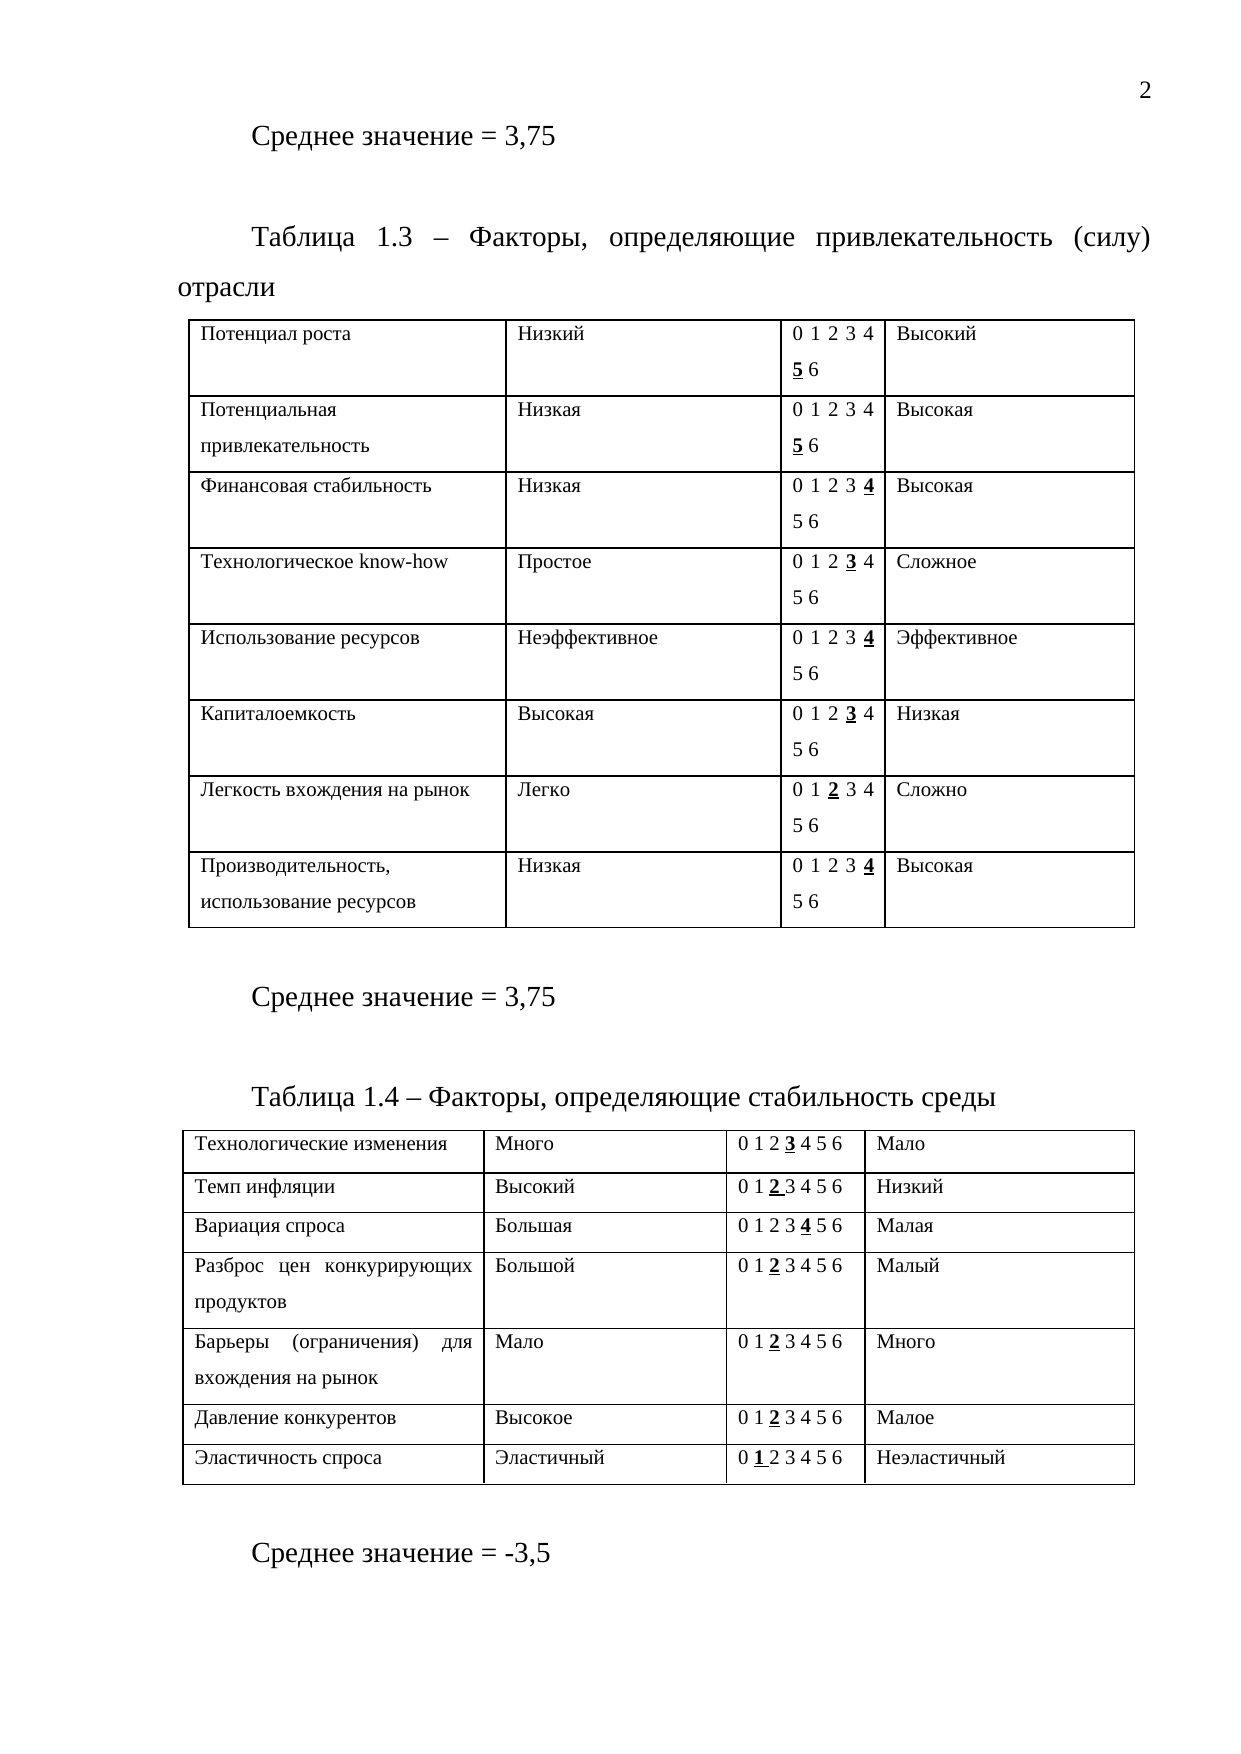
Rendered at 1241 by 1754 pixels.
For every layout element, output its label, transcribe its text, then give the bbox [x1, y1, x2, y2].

table_cell Большая [485, 1213, 726, 1252]
table_header Мало [866, 1131, 1134, 1172]
table_cell 0 1 2 3 4 5 6 [727, 1253, 864, 1328]
text Среднее значение = 3,75 [177, 118, 1152, 152]
table_cell Простое [507, 549, 780, 623]
table_cell Темп инфляции [184, 1174, 483, 1212]
table_header 0 1 2 3 4 5 6 [727, 1131, 864, 1172]
table_cell Сложное [886, 549, 1134, 623]
table_cell 0 1 2 3 4 5 6 [727, 1329, 864, 1404]
table_cell 0 1 2 3 4 5 6 [782, 853, 884, 927]
table_cell Низкая [507, 397, 780, 471]
table_cell Малый [866, 1253, 1134, 1328]
table_cell Финансовая стабильность [190, 473, 505, 547]
table_cell Использование ресурсов [190, 625, 505, 699]
table_cell 0 1 2 3 4 5 6 [727, 1174, 864, 1212]
table_cell Мало [485, 1329, 726, 1404]
table_cell 0 1 2 3 4 5 6 [782, 777, 884, 851]
table_cell Низкая [507, 853, 780, 927]
text Среднее значение = 3,75 [177, 979, 1152, 1012]
table_cell 0 1 2 3 4 5 6 [782, 701, 884, 775]
table_cell Низкий [866, 1174, 1134, 1212]
table_cell Вариация спроса [184, 1213, 483, 1252]
table_cell Неэффективное [507, 625, 780, 699]
table_cell Давление конкурентов [184, 1405, 483, 1443]
table_cell 0 1 2 3 4 5 6 [782, 625, 884, 699]
table_cell Высокая [886, 473, 1134, 547]
table_cell Малое [866, 1405, 1134, 1443]
table_cell Высокая [886, 853, 1134, 927]
table_header Технологические изменения [184, 1131, 483, 1172]
table_cell 0 1 2 3 4 5 6 [782, 549, 884, 623]
table_cell Легко [507, 777, 780, 851]
table_cell Большой [485, 1253, 726, 1328]
table_header Высокий [886, 321, 1134, 395]
table_cell 0 1 2 3 4 5 6 [782, 473, 884, 547]
table_cell Низкая [507, 473, 780, 547]
table_header Много [485, 1131, 726, 1172]
table_cell Много [866, 1329, 1134, 1404]
table_cell 0 1 2 3 4 5 6 [727, 1405, 864, 1443]
table_header Низкий [507, 321, 780, 395]
table_cell 0 1 2 3 4 5 6 [727, 1213, 864, 1252]
table_cell Малая [866, 1213, 1134, 1252]
table_cell Эластичность спроса [184, 1445, 483, 1483]
table_header Потенциал роста [190, 321, 505, 395]
table_cell Производительность, использование ресурсов [190, 853, 505, 927]
table_cell Капиталоемкость [190, 701, 505, 775]
table_cell Потенциальная привлекательность [190, 397, 505, 471]
table_cell Сложно [886, 777, 1134, 851]
subtitle Среднее значение = -3,5 [177, 1535, 1152, 1569]
text Таблица 1.4 – Факторы, определяющие стабильность среды [177, 1079, 1152, 1113]
table_cell Высокое [485, 1405, 726, 1443]
table_cell Барьеры (ограничения) для вхождения на рынок [184, 1329, 483, 1404]
table_cell Неэластичный [866, 1445, 1134, 1483]
table_cell Высокий [485, 1174, 726, 1212]
table_cell Эффективное [886, 625, 1134, 699]
table_cell Легкость вхождения на рынок [190, 777, 505, 851]
table_cell Низкая [886, 701, 1134, 775]
table_cell 0 1 2 3 4 5 6 [727, 1445, 864, 1483]
text Таблица 1.3 – Факторы, определяющие привлекательность (силу) отрасли [177, 219, 1152, 303]
table_header 0 1 2 3 4 5 6 [782, 321, 884, 395]
table_cell Разброс цен конкурирующих продуктов [184, 1253, 483, 1328]
table_cell Высокая [886, 397, 1134, 471]
table_cell Эластичный [485, 1445, 726, 1483]
table_cell Высокая [507, 701, 780, 775]
table_cell 0 1 2 3 4 5 6 [782, 397, 884, 471]
table_cell Технологическое know-how [190, 549, 505, 623]
